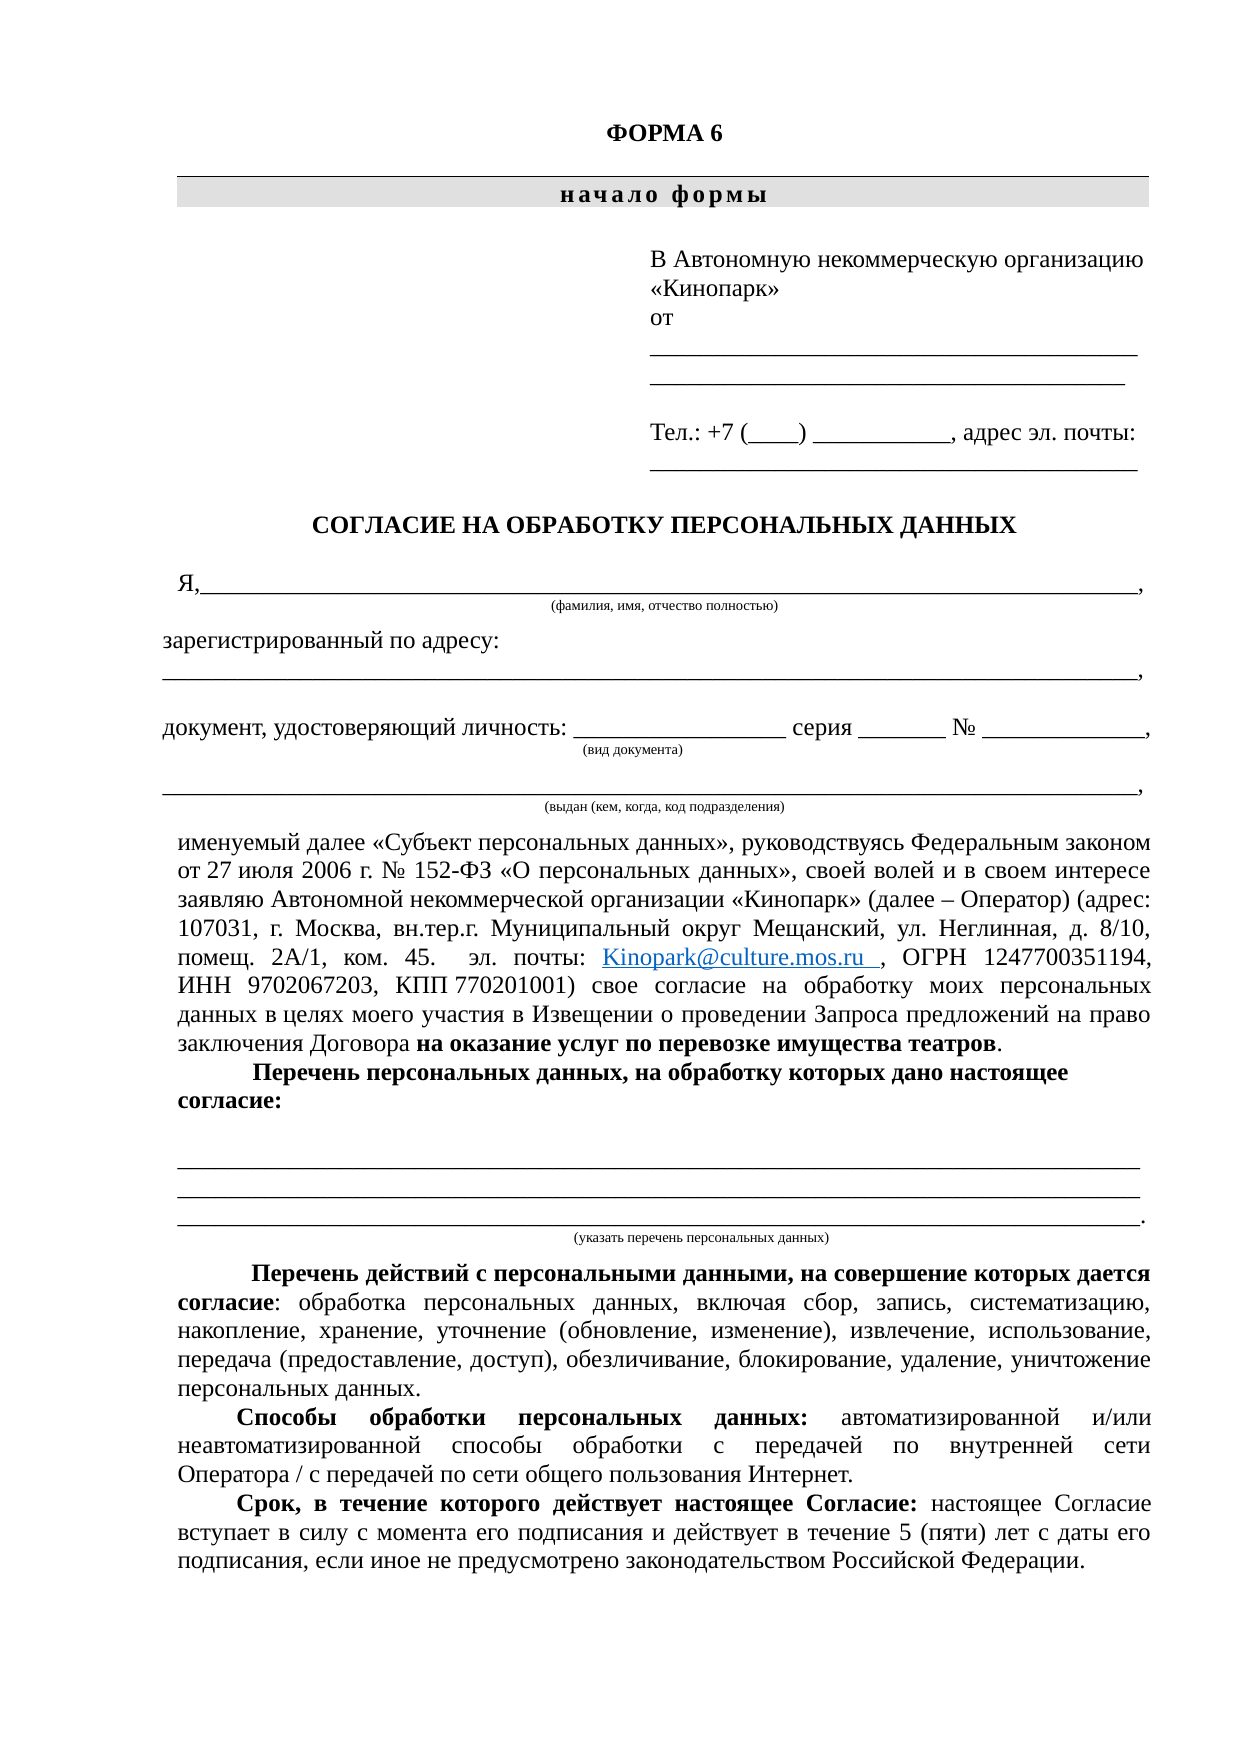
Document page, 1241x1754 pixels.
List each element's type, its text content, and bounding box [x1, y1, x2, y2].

text _______________________________________________________________________________________________________________________________________________________________________________________________________________________________________. [177, 1143, 1152, 1229]
text (выдан (кем, когда, код подразделения) [177, 798, 1152, 827]
text (указать перечень персональных данных) [177, 1229, 1152, 1258]
text начало формы [177, 177, 1149, 207]
text (фамилия, имя, отчество полностью) [177, 597, 1152, 626]
text Я,___________________________________________________________________________, [177, 568, 1152, 597]
text СОГЛАСИЕ НА ОБРАБОТКУ ПЕРСОНАЛЬНЫХ ДАННЫХ [177, 511, 1152, 539]
text Перечень действий с персональными данными, на совершение которых дается согласие: обработка персональных данных, включая сбор, запись, систематизацию, накопление, хранение, уточнение (обновление, изменение), извлечение, использование, передача (предоставление, доступ), обезличивание, блокирование, удаление, уничтожение персональных данных. [177, 1258, 1152, 1402]
text Срок, в течение которого действует настоящее Согласие: настоящее Согласие вступает в силу с момента его подписания и действует в течение 5 (пяти) лет с даты его подписания, если иное не предусмотрено законодательством Российской Федерации. [177, 1488, 1152, 1574]
text ______________________________________________________________________________, [162, 769, 1152, 798]
text именуемый далее «Субъект персональных данных», руководствуясь Федеральным законом от 27 июля 2006 г. № 152-ФЗ «О персональных данных», своей волей и в своем интересе заявляю Автономной некоммерческой организации «Кинопарк» (далее – Оператор) (адрес: 107031, г. Москва, вн.тер.г. Муниципальный округ Мещанский, ул. Неглинная, д. 8/10, помещ. 2А/1, ком. 45. эл. почты: Kinopark@culture.mos.ru , ОГРН 1247700351194, ИНН 9702067203, КПП 770201001) свое согласие на обработку моих персональных данных в целях моего участия в Извещении о проведении Запроса предложений на право заключения Договора на оказание услуг по перевозке имущества театров. [177, 827, 1152, 1057]
table_header В Автономную некоммерческую организацию «Кинопарк» от _____________________________________________________________________________ Тел.: +7 (____) ___________, адрес эл. почты: _______________________________________ [177, 236, 1152, 511]
text Способы обработки персональных данных: автоматизированной и/или неавтоматизированной способы обработки с передачей по внутренней сети Оператора / с передачей по сети общего пользования Интернет. [177, 1402, 1152, 1488]
text Перечень персональных данных, на обработку которых дано настоящее согласие: [177, 1057, 1152, 1114]
text зарегистрированный по адресу: [162, 626, 1152, 654]
text ФОРМА 6 [177, 118, 1152, 147]
text (вид документа) [546, 741, 1152, 769]
text ______________________________________________________________________________, [162, 654, 1152, 683]
text документ, удостоверяющий личность: _________________ серия _______ № _____________, [162, 712, 1152, 741]
